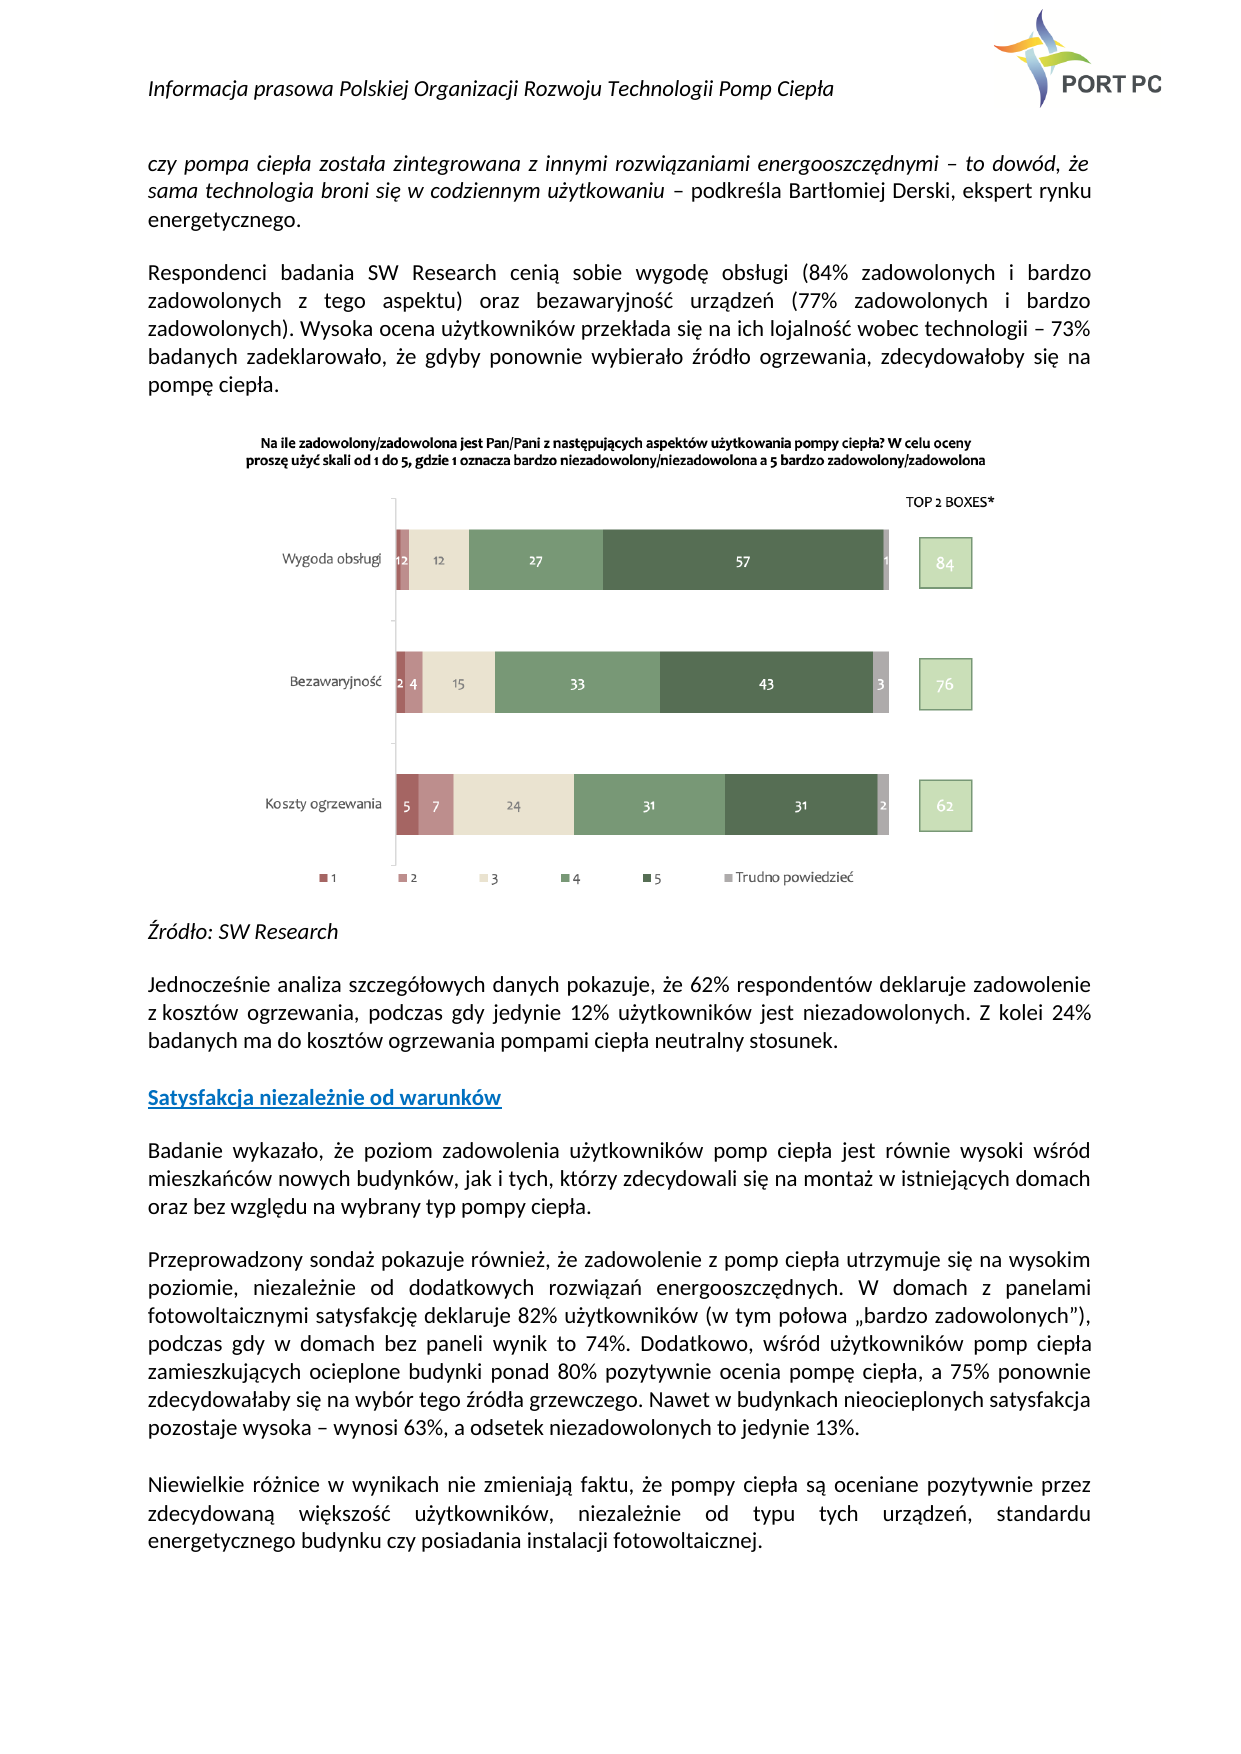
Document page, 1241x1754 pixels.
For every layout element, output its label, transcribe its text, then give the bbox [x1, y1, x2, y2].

text Przeprowadzony sondaż pokazuje również, że zadowolenie z pomp ciepła utrzymuje się na wysokim poziomie, niezależnie od dodatkowych rozwiązań energooszczędnych. W domach z panelami fotowoltaicznymi satysfakcję deklaruje 82% użytkowników (w tym połowa „bardzo zadowolonych”), podczas gdy w domach bez paneli wynik to 74%. Dodatkowo, wśród użytkowników pomp ciepła zamieszkujących ocieplone budynki ponad 80% pozytywnie ocenia pompę ciepła, a 75% ponownie zdecydowałaby się na wybór tego źródła grzewczego. Nawet w budynkach nieocieplonych satysfakcja pozostaje wysoka – wynosi 63%, a odsetek niezadowolonych to jedynie 13%. [148, 1245, 1093, 1441]
picture [993, 9, 1162, 108]
subtitle Satysfakcja niezależnie od warunków [148, 1083, 1093, 1111]
text Badanie wykazało, że poziom zadowolenia użytkowników pomp ciepła jest równie wysoki wśród mieszkańców nowych budynków, jak i tych, którzy zdecydowali się na montaż w istniejących domach oraz bez względu na wybrany typ pompy ciepła. [148, 1136, 1093, 1220]
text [148, 149, 1093, 233]
text Respondenci badania SW Research cenią sobie wygodę obsługi (84% zadowolonych i bardzo zadowolonych z tego aspektu) oraz bezawaryjność urządzeń (77% zadowolonych i bardzo zadowolonych). Wysoka ocena użytkowników przekłada się na ich lojalność wobec technologii – 73% badanych zadeklarowało, że gdyby ponownie wybierało źródło ogrzewania, zdecydowałoby się na pompę ciepła. [148, 258, 1093, 398]
text Jednocześnie analiza szczegółowych danych pokazuje, że 62% respondentów deklaruje zadowolenie z kosztów ogrzewania, podczas gdy jedynie 12% użytkowników jest niezadowolonych. Z kolei 24% badanych ma do kosztów ogrzewania pompami ciepła neutralny stosunek. [148, 970, 1093, 1054]
subtitle Niewielkie różnice w wynikach nie zmieniają faktu, że pompy ciepła są oceniane pozytywnie przez zdecydowaną większość użytkowników, niezależnie od typu tych urządzeń, standardu energetycznego budynku czy posiadania instalacji fotowoltaicznej. [148, 1471, 1093, 1555]
text Źródło: SW Research [148, 917, 1093, 945]
picture [230, 422, 1011, 892]
